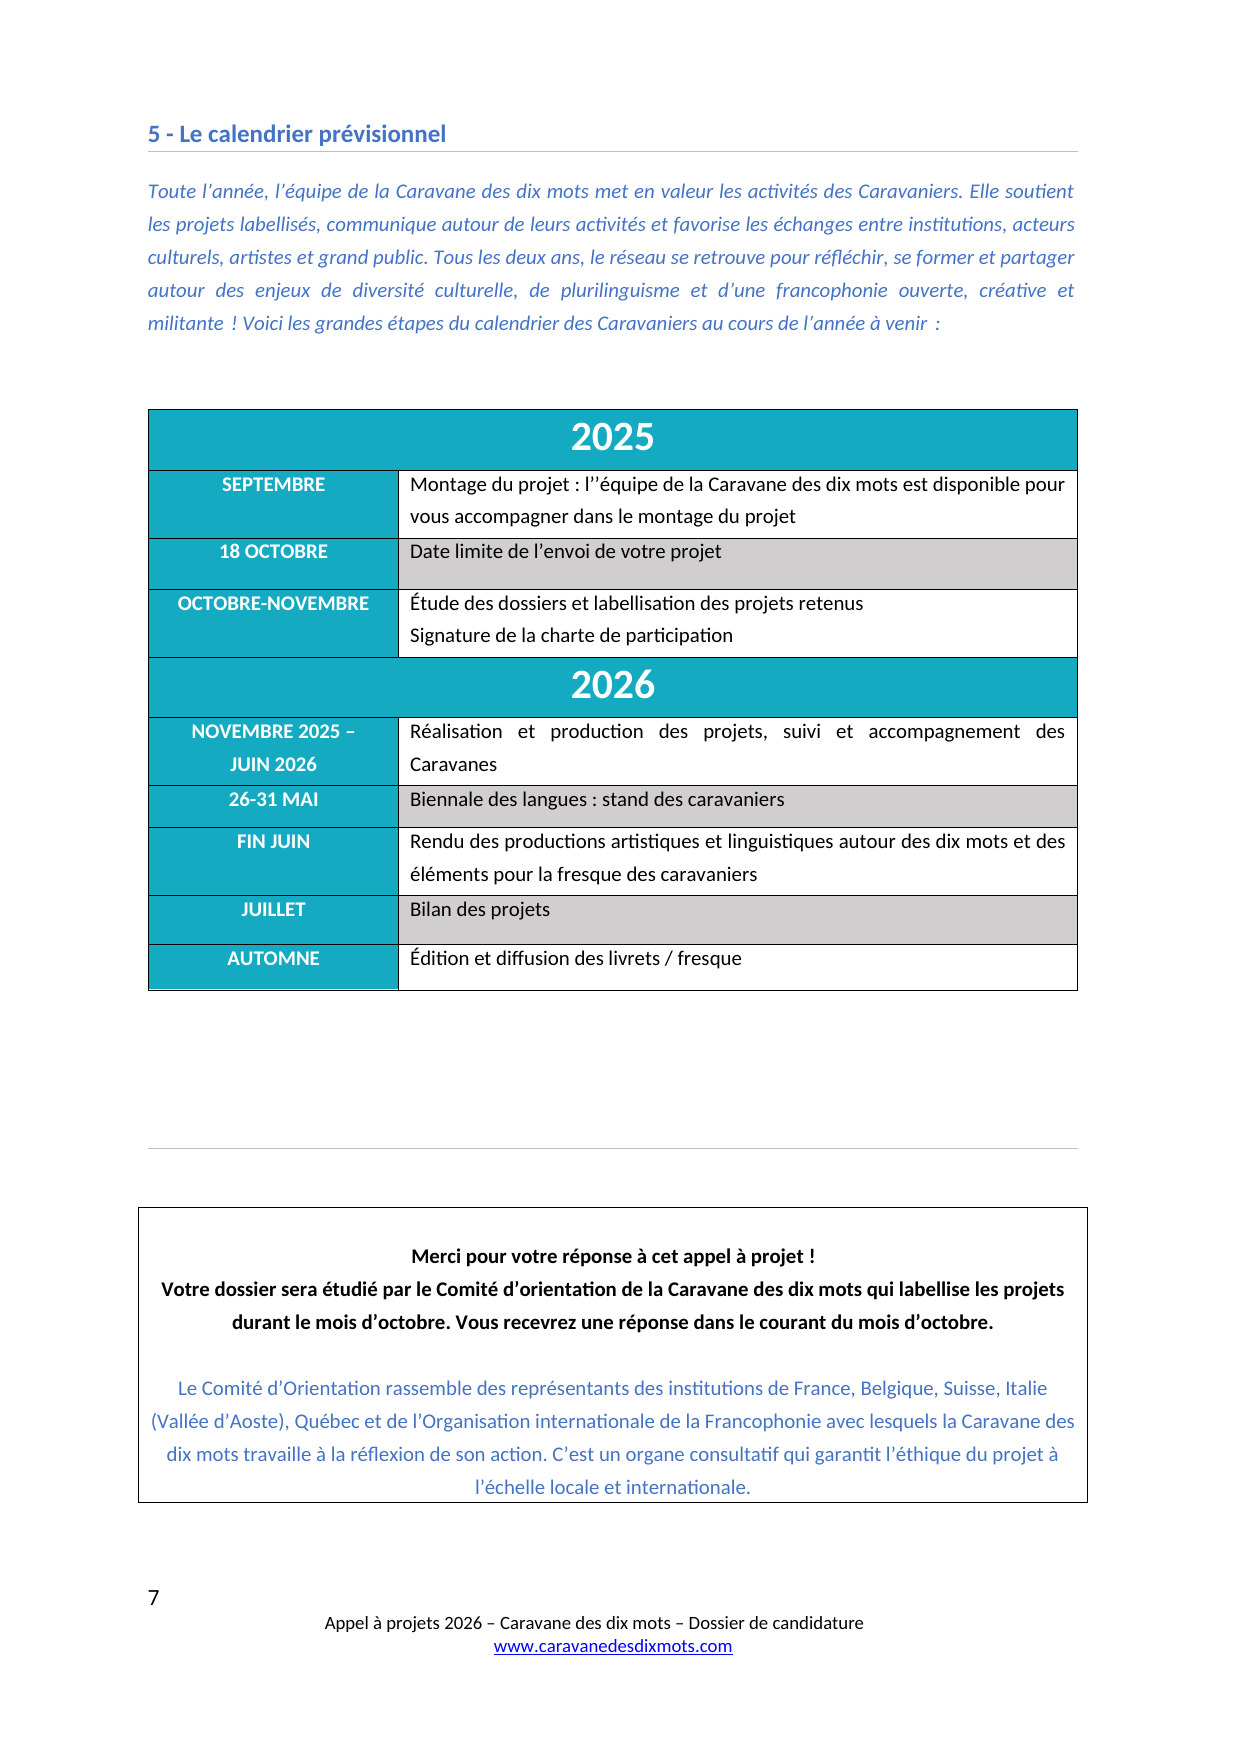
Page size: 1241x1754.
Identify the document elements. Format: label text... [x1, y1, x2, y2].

table_cell NOVEMBRE 2025 – JUIN 2026 [149, 718, 398, 785]
table_cell Montage du projet : l’’équipe de la Caravane des dix mots est disponible pour vous accompagner dans le montage du projet [399, 471, 1077, 538]
table_cell AUTOMNE [149, 945, 398, 989]
table_cell FIN JUIN [149, 828, 398, 895]
table_cell Biennale des langues : stand des caravaniers [399, 786, 1077, 827]
table_header 2025 [149, 410, 1077, 470]
text Toute l’année, l’équipe de la Caravane des dix mots met en valeur les activités des Caravaniers. Elle soutient les projets labellisés, communique autour de leurs activités et favorise les échanges entre institutions, acteurs culturels, artistes et grand public. Tous les deux ans, le réseau se retrouve pour réfléchir, se former et partager autour des enjeux de diversité culturelle, de plurilinguisme et d’une francophonie ouverte, créative et militante ! Voici les grandes étapes du calendrier des Caravaniers au cours de l’année à venir : [148, 178, 1078, 336]
table_cell Étude des dossiers et labellisation des projets retenus Signature de la charte de participation [399, 590, 1077, 657]
table_cell OCTOBRE-NOVEMBRE [149, 590, 398, 657]
table_cell Date limite de l’envoi de votre projet [399, 539, 1077, 589]
table_cell JUILLET [149, 896, 398, 944]
table_cell Bilan des projets [399, 896, 1077, 944]
table_cell SEPTEMBRE [149, 471, 398, 538]
table_cell Réalisation et production des projets, suivi et accompagnement des Caravanes [399, 718, 1077, 785]
text 5 - Le calendrier prévisionnel [148, 118, 1078, 151]
table_cell 2026 [149, 658, 1077, 717]
table_cell Rendu des productions artistiques et linguistiques autour des dix mots et des éléments pour la fresque des caravaniers [399, 828, 1077, 895]
text Merci pour votre réponse à cet appel à projet ! [139, 1240, 1087, 1269]
text Le Comité d’Orientation rassemble des représentants des institutions de France, Belgique, Suisse, Italie (Vallée d’Aoste), Québec et de l’Organisation internationale de la Francophonie avec lesquels la Caravane des dix mots travaille à la réflexion de son action. C’est un organe consultatif qui garantit l’éthique du projet à l’échelle locale et internationale. [139, 1372, 1087, 1502]
table_cell 18 OCTOBRE [149, 539, 398, 589]
table_cell 26-31 MAI [149, 786, 398, 827]
text Votre dossier sera étudié par le Comité d’orientation de la Caravane des dix mots qui labellise les projets durant le mois d’octobre. Vous recevrez une réponse dans le courant du mois d’octobre. [139, 1273, 1087, 1335]
table_cell Édition et diffusion des livrets / fresque [399, 945, 1077, 989]
